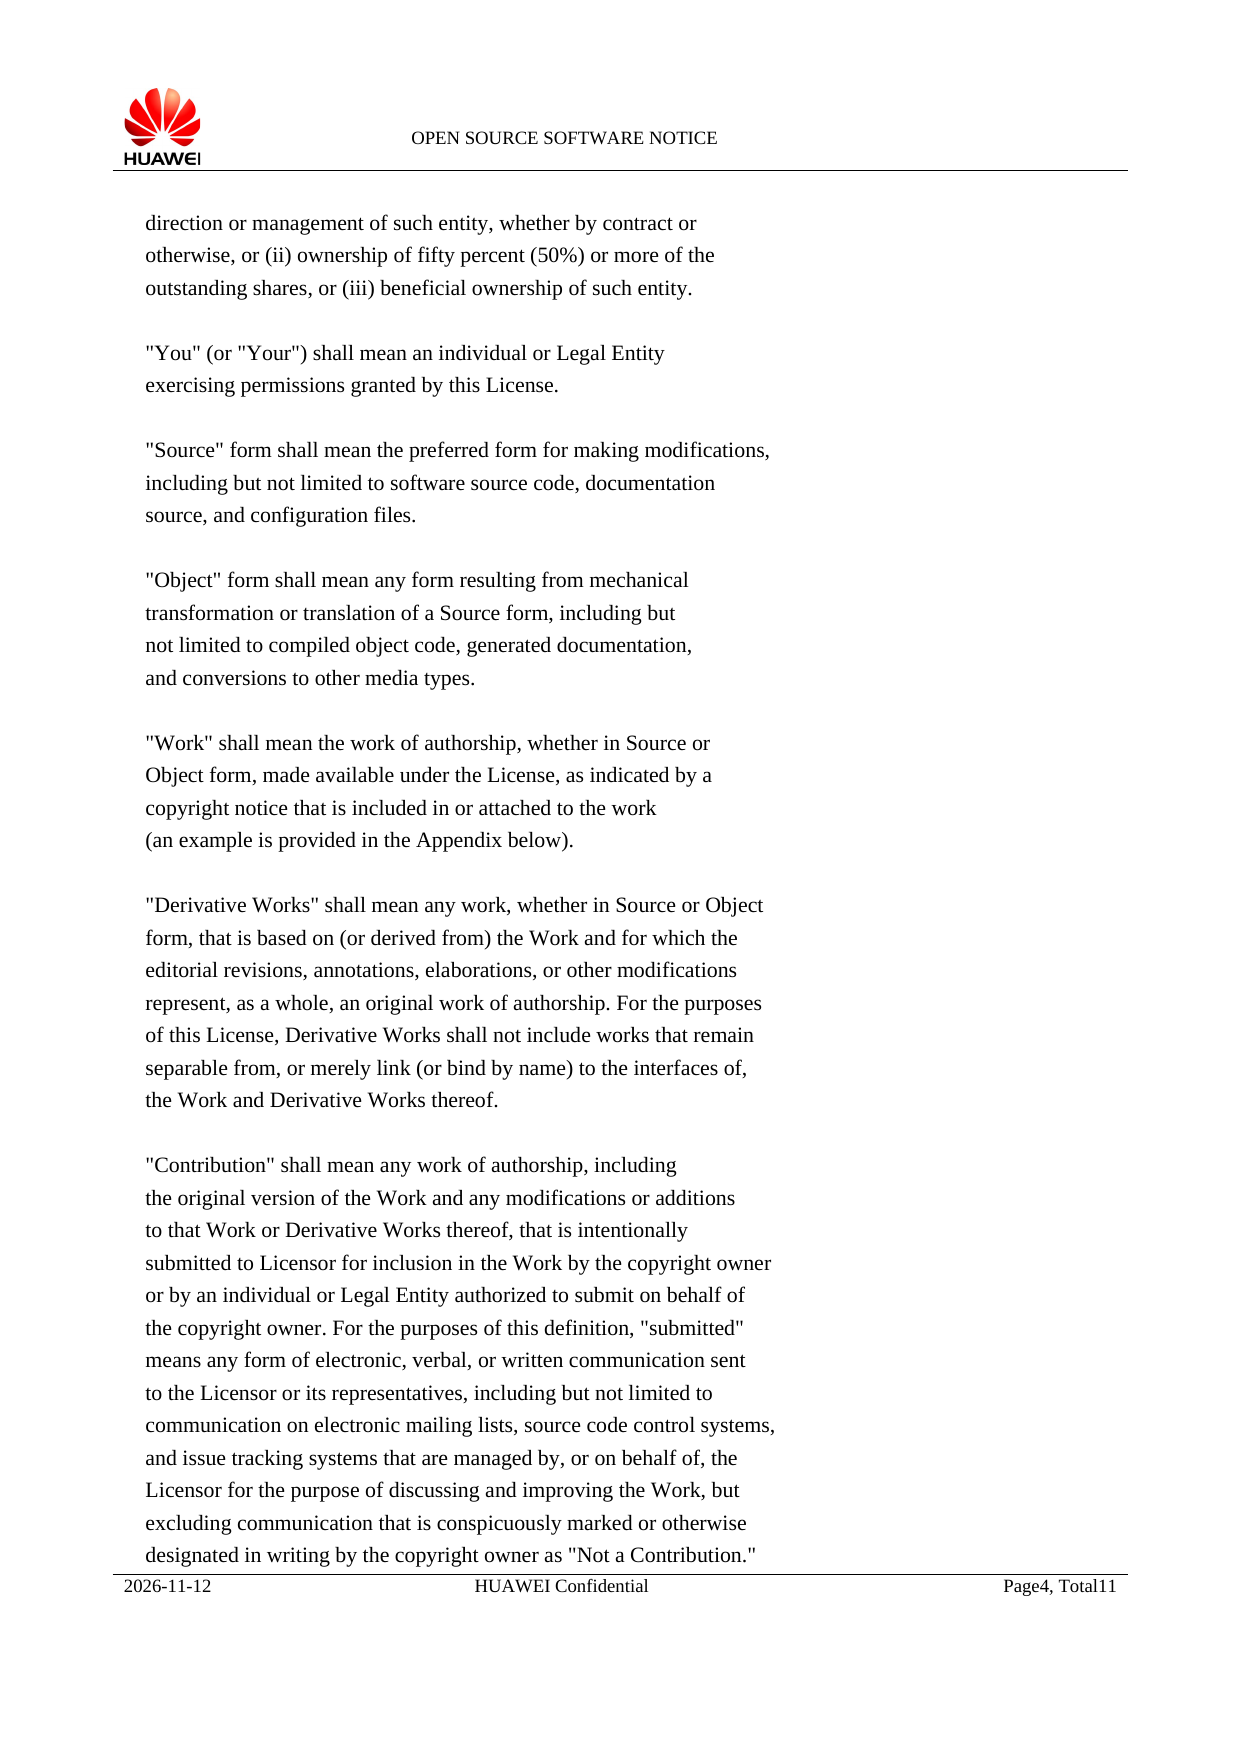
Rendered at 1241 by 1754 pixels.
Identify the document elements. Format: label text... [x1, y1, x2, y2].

picture [124, 88, 201, 165]
